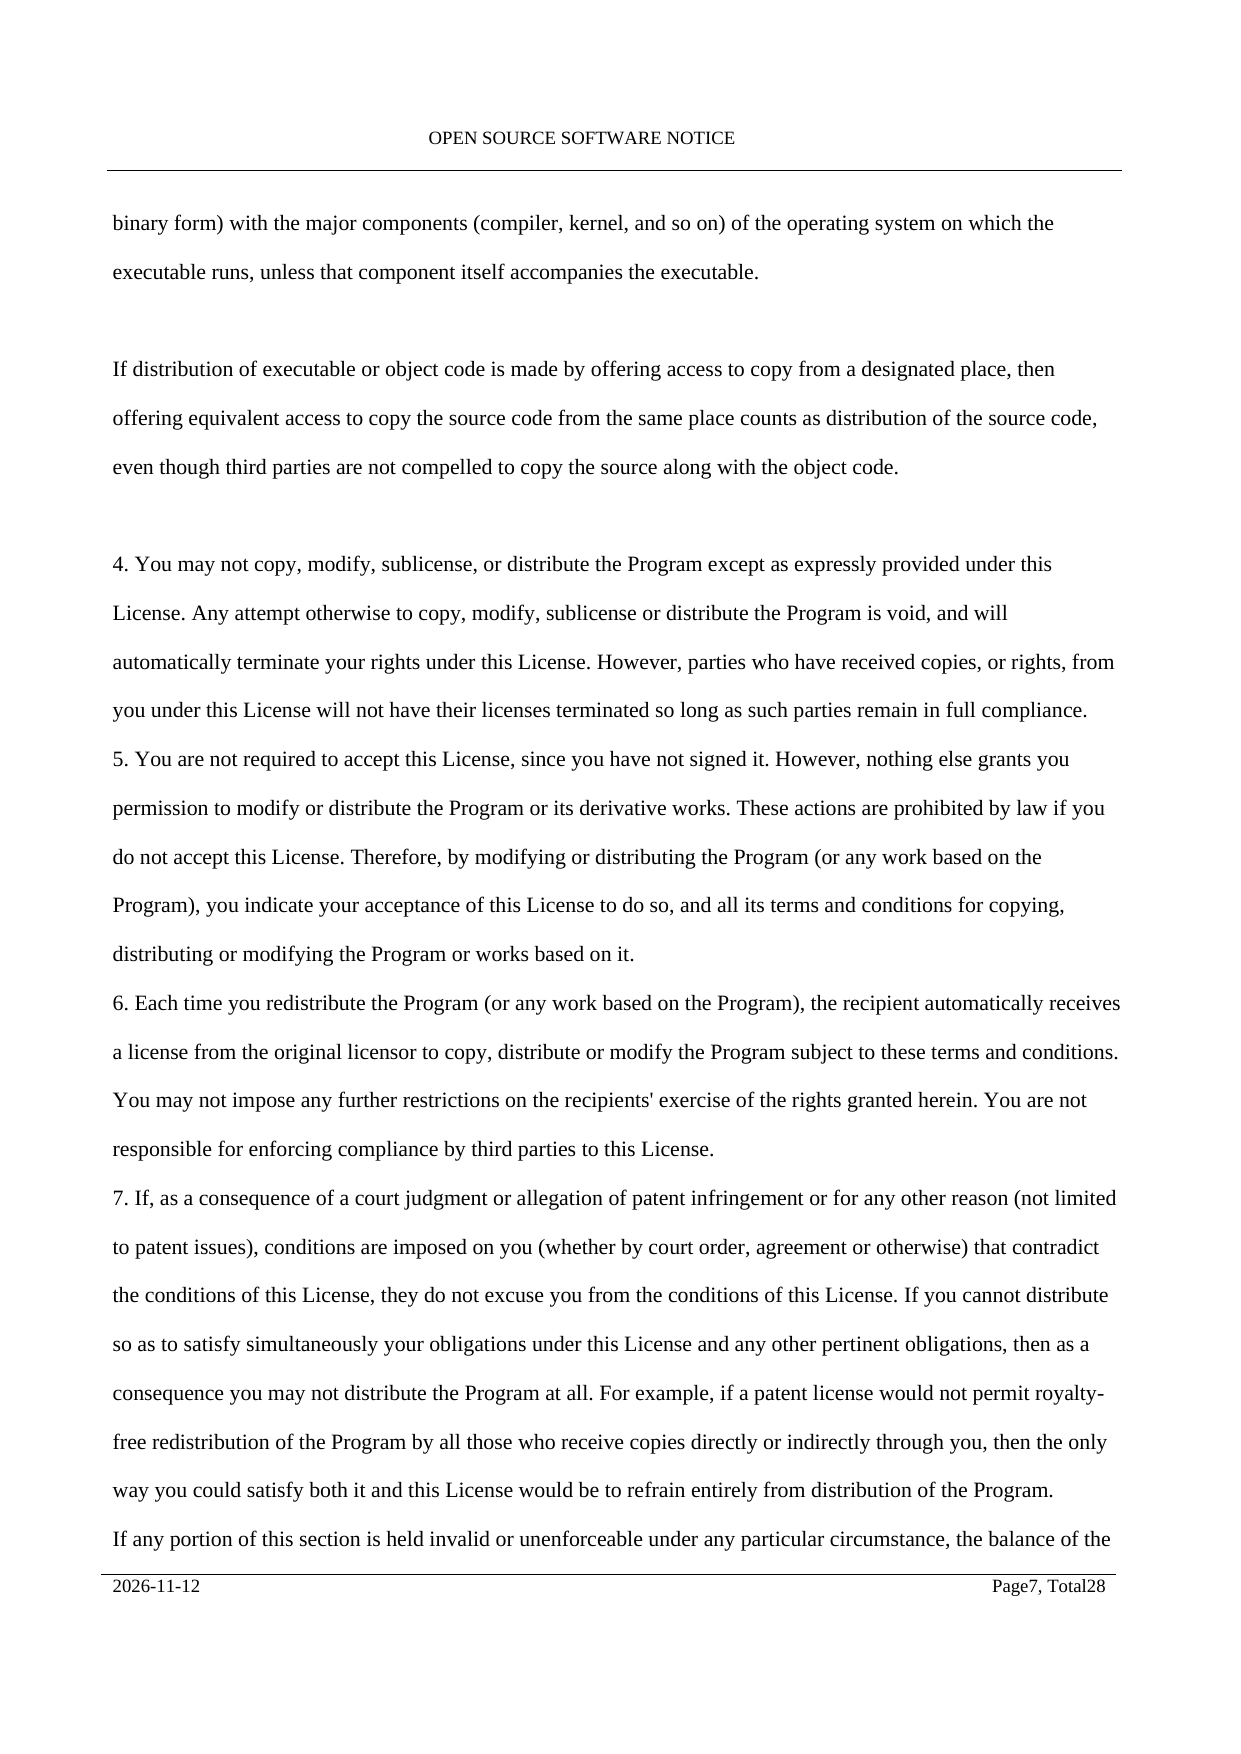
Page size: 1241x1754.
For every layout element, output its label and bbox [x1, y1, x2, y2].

text [112, 206, 1128, 1555]
